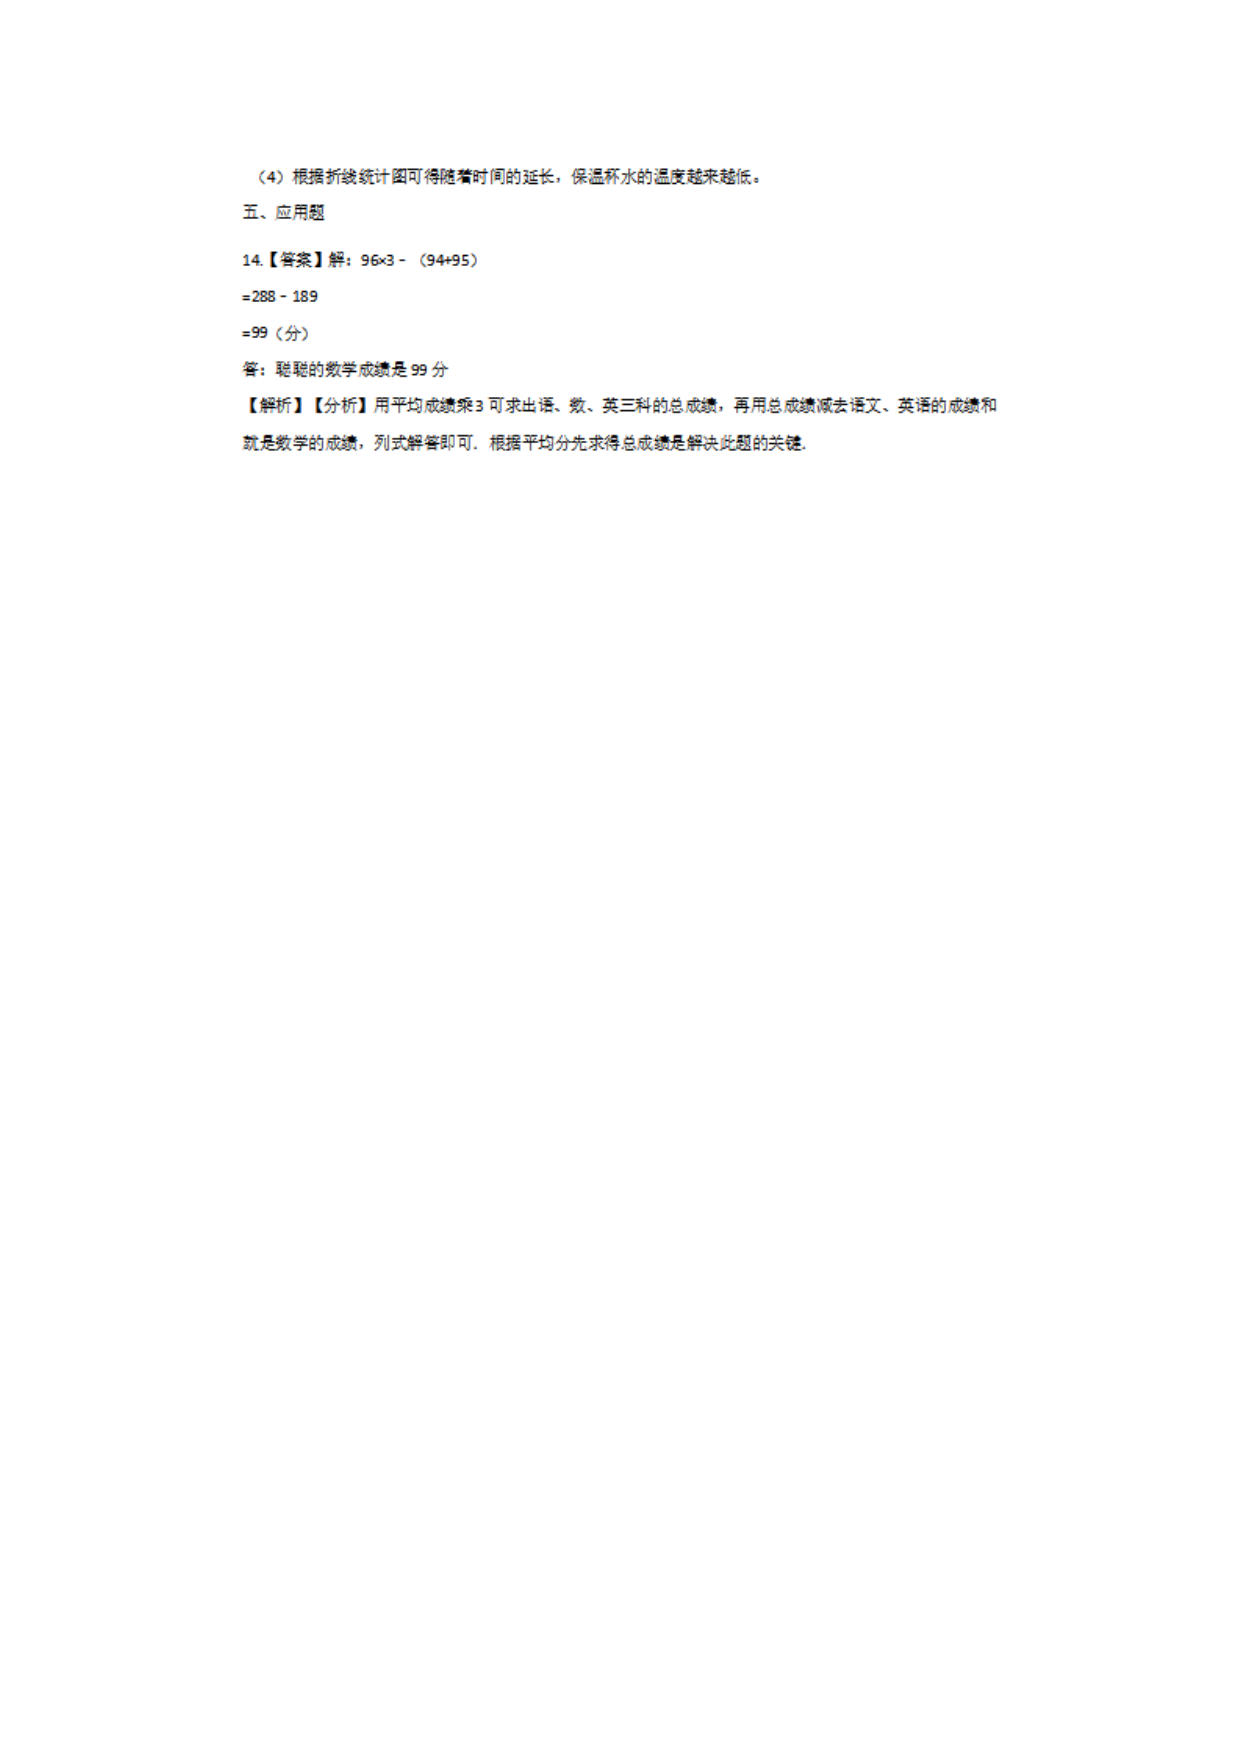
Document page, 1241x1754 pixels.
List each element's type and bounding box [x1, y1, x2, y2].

picture [211, 162, 1029, 512]
